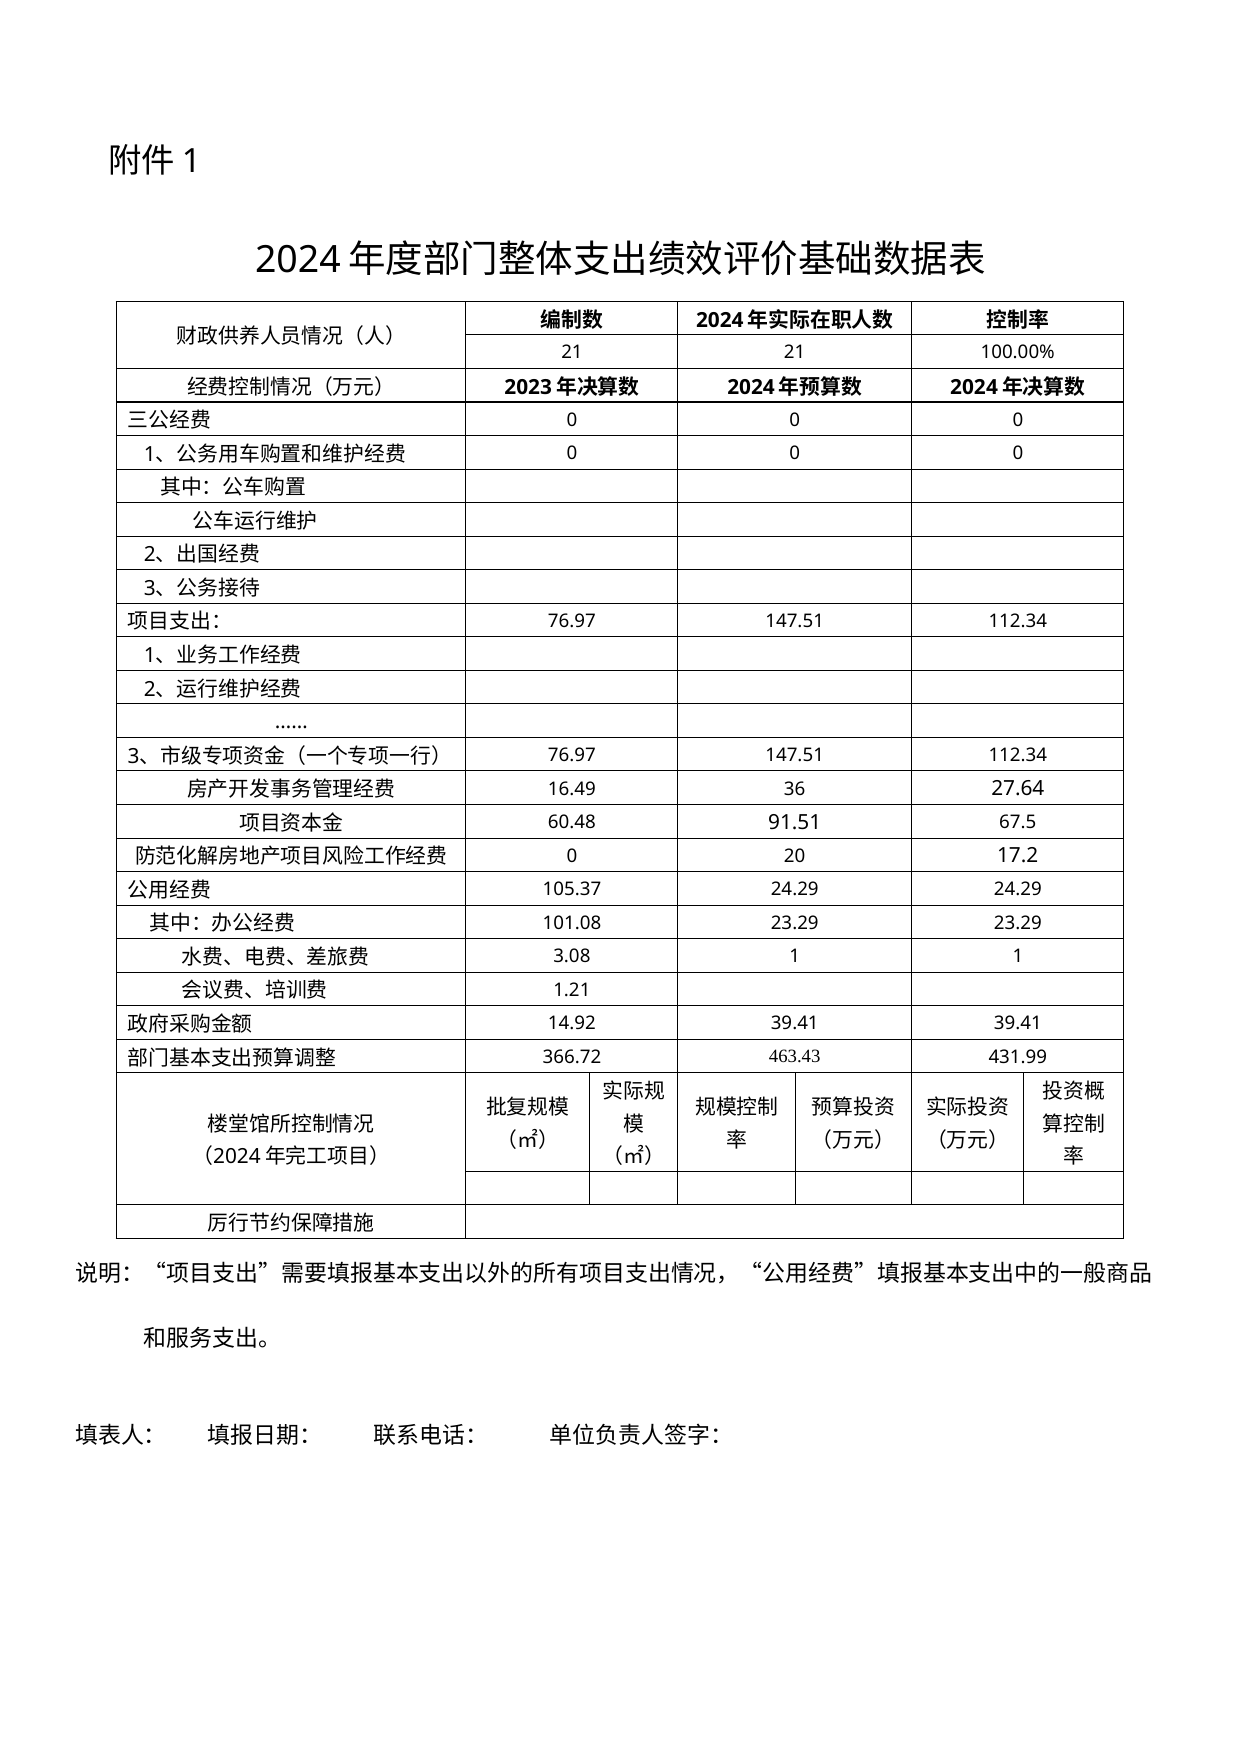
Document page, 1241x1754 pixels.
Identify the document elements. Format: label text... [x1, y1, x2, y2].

table_cell 0 [678, 436, 911, 468]
table_cell [912, 637, 1123, 670]
table_cell 公车运行维护 [117, 503, 465, 536]
table_cell 楼堂馆所控制情况 （2024年完工项目） [117, 1073, 465, 1204]
table_cell [912, 704, 1123, 737]
table_cell 105.37 [466, 872, 677, 904]
table_cell 预算投资（万元） [796, 1073, 911, 1171]
table_cell 项目支出： [117, 604, 465, 636]
table_cell 会议费、培训费 [117, 973, 465, 1005]
table_header 财政供养人员情况（人） [117, 302, 465, 368]
table_cell 39.41 [912, 1006, 1123, 1039]
table_cell 实际规模（㎡） [590, 1073, 677, 1171]
table_cell 100.00% [912, 335, 1123, 368]
table_cell 经费控制情况（万元） [117, 369, 465, 401]
table_cell 366.72 [466, 1040, 677, 1072]
table_cell [678, 1172, 795, 1204]
table_cell 147.51 [678, 738, 911, 770]
table_cell 3.08 [466, 939, 677, 972]
table_cell [466, 704, 677, 737]
table_cell [912, 503, 1123, 536]
table_cell 431.99 [912, 1040, 1123, 1072]
table_cell [678, 537, 911, 569]
table_cell [678, 570, 911, 603]
table_cell 0 [466, 839, 677, 871]
table_cell 实际投资（万元） [912, 1073, 1023, 1171]
table_cell 项目资本金 [117, 805, 465, 837]
table_cell 2、运行维护经费 [117, 671, 465, 703]
table_cell 101.08 [466, 906, 677, 938]
table_cell [466, 637, 677, 670]
table_header 2024年实际在职人数 [678, 302, 911, 334]
table_cell 批复规模 （㎡） [466, 1073, 589, 1171]
table_cell 463.43 [678, 1040, 911, 1072]
table_cell [466, 470, 677, 502]
table_cell [678, 973, 911, 1005]
table_cell [678, 470, 911, 502]
table_cell [796, 1172, 911, 1204]
table_cell 0 [912, 436, 1123, 468]
table_cell 规模控制率 [678, 1073, 795, 1171]
text 说明：“项目支出”需要填报基本支出以外的所有项目支出情况，“公用经费”填报基本支出中的一般商品和服务支出。 [75, 1239, 1165, 1369]
table_cell 23.29 [912, 906, 1123, 938]
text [75, 1401, 1165, 1466]
text 2024年度部门整体支出绩效评价基础数据表 [75, 223, 1165, 288]
table_cell [678, 671, 911, 703]
table_cell [912, 1172, 1023, 1204]
table_cell 水费、电费、差旅费 [117, 939, 465, 972]
table_cell [466, 1172, 589, 1204]
table_cell 24.29 [678, 872, 911, 904]
table_cell 0 [466, 403, 677, 435]
table_cell 20 [678, 839, 911, 871]
table_cell 112.34 [912, 738, 1123, 770]
table_cell 投资概算控制率 [1024, 1073, 1123, 1171]
table_cell 房产开发事务管理经费 [117, 771, 465, 804]
table_cell 三公经费 [117, 403, 465, 435]
table_cell 0 [678, 403, 911, 435]
table_cell 其中：公车购置 [117, 470, 465, 502]
table_cell 2024年预算数 [678, 369, 911, 401]
text 附件1 [75, 126, 1165, 191]
table_cell 39.41 [678, 1006, 911, 1039]
table_cell 2023年决算数 [466, 369, 677, 401]
table_cell 0 [466, 436, 677, 468]
table_cell [678, 503, 911, 536]
table_cell 17.2 [912, 839, 1123, 871]
table_header 控制率 [912, 302, 1123, 334]
table_cell [466, 537, 677, 569]
table_cell 1、业务工作经费 [117, 637, 465, 670]
table_cell [678, 704, 911, 737]
table_cell [912, 570, 1123, 603]
table_cell [912, 671, 1123, 703]
table_cell 部门基本支出预算调整 [117, 1040, 465, 1072]
table_cell 60.48 [466, 805, 677, 837]
table_cell [678, 637, 911, 670]
table_cell 36 [678, 771, 911, 804]
table_cell 厉行节约保障措施 [117, 1205, 465, 1238]
table_cell [466, 671, 677, 703]
table_cell 2、出国经费 [117, 537, 465, 569]
table_cell 2024年决算数 [912, 369, 1123, 401]
table_cell 21 [678, 335, 911, 368]
table_cell [466, 1205, 1123, 1238]
table_cell 76.97 [466, 738, 677, 770]
table_cell 76.97 [466, 604, 677, 636]
table_cell …… [117, 704, 465, 737]
table_cell 147.51 [678, 604, 911, 636]
table_cell [912, 470, 1123, 502]
table_cell 政府采购金额 [117, 1006, 465, 1039]
table_cell [466, 570, 677, 603]
table_cell [590, 1172, 677, 1204]
table_cell 1 [912, 939, 1123, 972]
table_cell 21 [466, 335, 677, 368]
table_cell 其中：办公经费 [117, 906, 465, 938]
table_cell 112.34 [912, 604, 1123, 636]
table_cell [912, 973, 1123, 1005]
table_cell 27.64 [912, 771, 1123, 804]
table_cell 1.21 [466, 973, 677, 1005]
table_cell 1 [678, 939, 911, 972]
table_cell 23.29 [678, 906, 911, 938]
table_cell [466, 503, 677, 536]
table_cell 防范化解房地产项目风险工作经费 [117, 839, 465, 871]
table_cell 24.29 [912, 872, 1123, 904]
table_cell [1024, 1172, 1123, 1204]
table_cell 16.49 [466, 771, 677, 804]
table_cell 公用经费 [117, 872, 465, 904]
table_cell 3、市级专项资金（一个专项一行） [117, 738, 465, 770]
table_cell 14.92 [466, 1006, 677, 1039]
table_cell 3、公务接待 [117, 570, 465, 603]
table_cell 1、公务用车购置和维护经费 [117, 436, 465, 468]
table_cell 91.51 [678, 805, 911, 837]
table_cell 0 [912, 403, 1123, 435]
table_cell [912, 537, 1123, 569]
table_header 编制数 [466, 302, 677, 334]
table_cell 67.5 [912, 805, 1123, 837]
